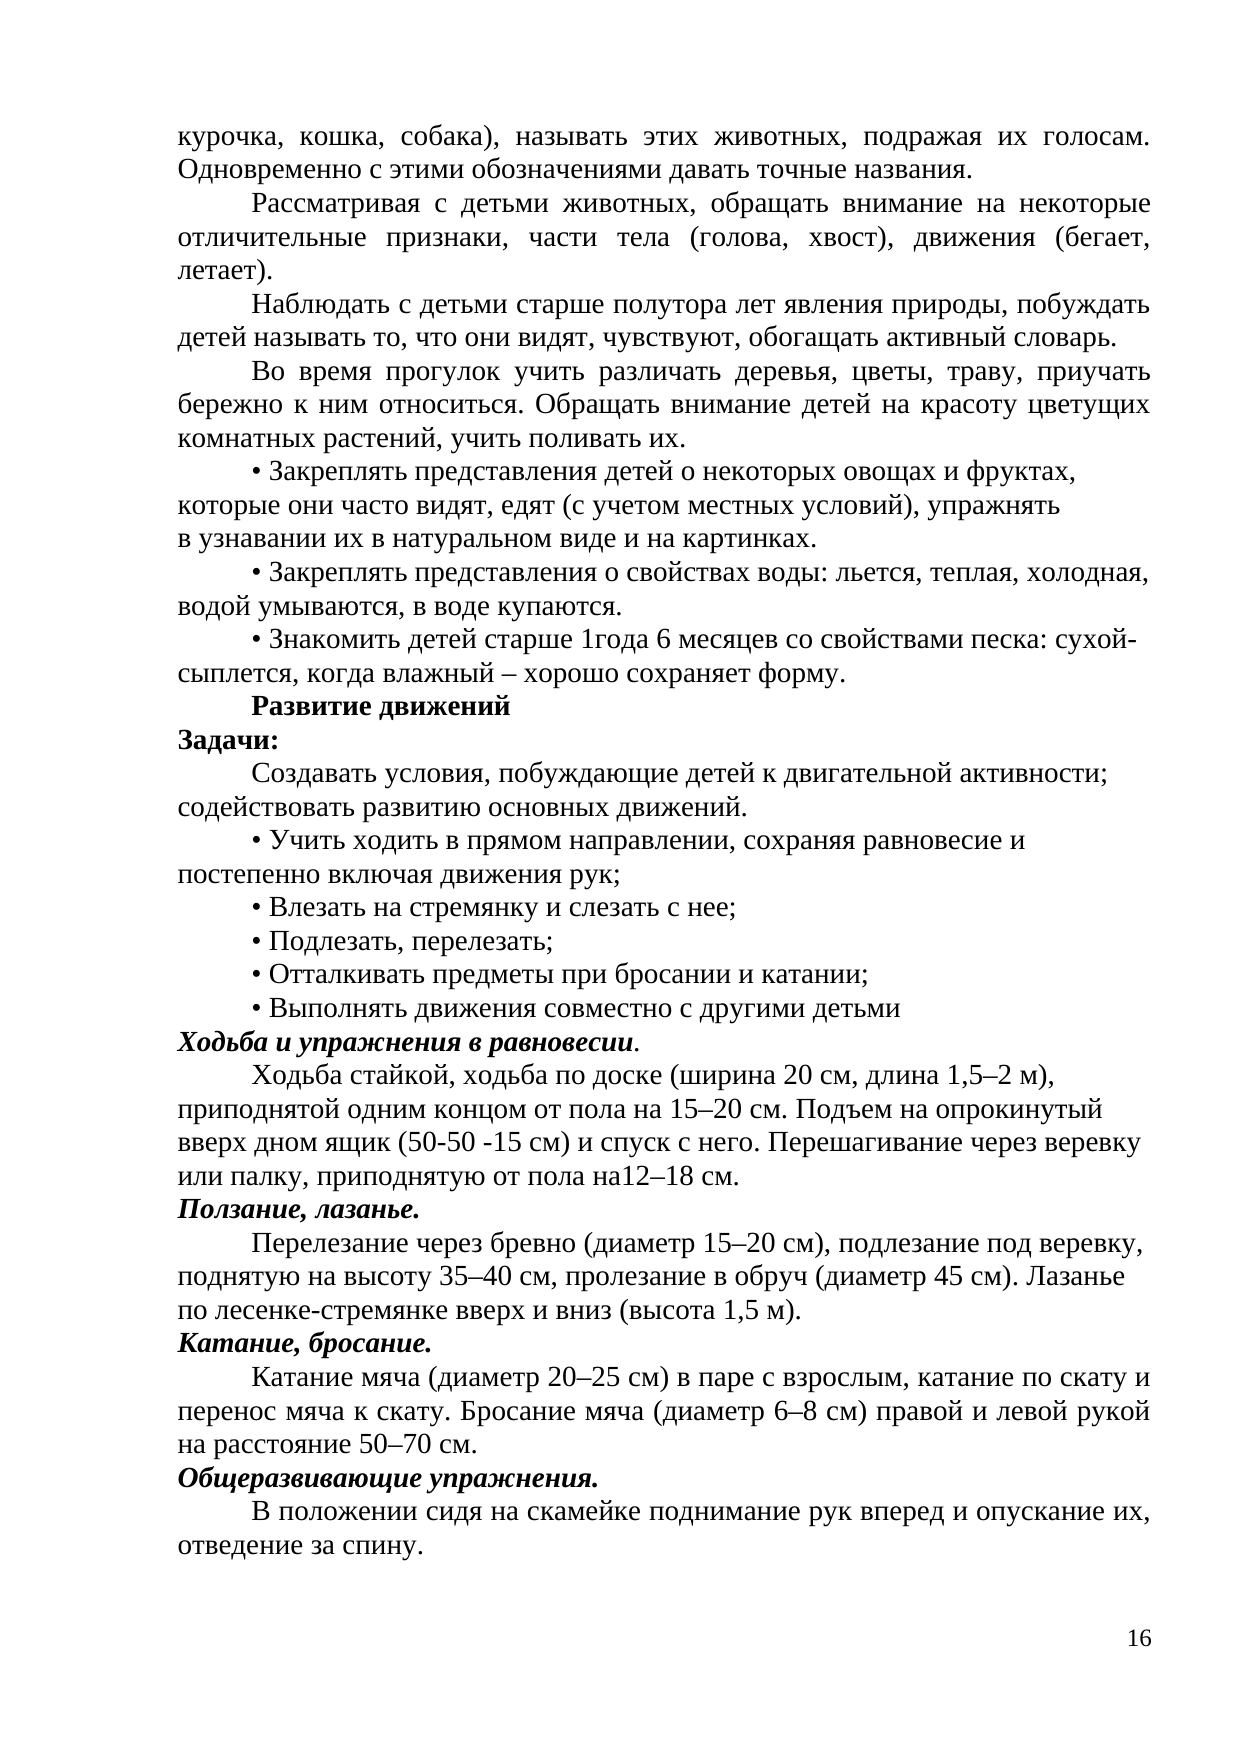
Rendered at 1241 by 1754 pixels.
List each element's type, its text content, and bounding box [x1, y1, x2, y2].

text Ходьба и упражнения в равновесии. [177, 1024, 1152, 1057]
text • Влезать на стремянку и слезать с нее; [177, 889, 1152, 923]
text • Подлезать, перелезать; [177, 923, 1152, 957]
text Общеразвивающие упражнения. [177, 1460, 1152, 1493]
text • Знакомить детей старше 1года 6 месяцев со свойствами песка: сухой-сыплется, когда влажный – хорошо сохраняет форму. [177, 621, 1152, 688]
text • Учить ходить в прямом направлении, сохраняя равновесие и [177, 822, 1152, 856]
text Задачи: [177, 722, 1152, 755]
text В положении сидя на скамейке поднимание рук вперед и опускание их, отведение за спину. [177, 1493, 1152, 1560]
text • Закреплять представления детей о некоторых овощах и фруктах, [177, 453, 1152, 487]
text в узнавании их в натуральном виде и на картинках. [177, 521, 1152, 554]
text • Отталкивать предметы при бросании и катании; [251, 957, 1152, 990]
text Создавать условия, побуждающие детей к двигательной активности; содействовать развитию основных движений. [177, 755, 1152, 822]
text Перелезание через бревно (диаметр 15–20 см), подлезание под веревку, поднятую на высоту 35–40 см, пролезание в обруч (диаметр 45 см). Лазанье по лесенке-стремянке вверх и вниз (высота 1,5 м). [177, 1225, 1152, 1326]
text Ходьба стайкой, ходьба по доске (ширина 20 см, длина 1,5–2 м), приподнятой одним концом от пола на 15–20 см. Подъем на опрокинутый вверх дном ящик (50-50 -15 см) и спуск с него. Перешагивание через веревку или палку, приподнятую от пола на12–18 см. [177, 1057, 1152, 1191]
text Катание, бросание. [177, 1326, 1152, 1359]
text Рассматривая с детьми животных, обращать внимание на некоторые отличительные признаки, части тела (голова, хвост), движения (бегает, летает). [177, 185, 1152, 286]
text • Закреплять представления о свойствах воды: льется, теплая, холодная, [177, 554, 1152, 588]
text Катание мяча (диаметр 20–25 см) в паре с взрослым, катание по скату и перенос мяча к скату. Бросание мяча (диаметр 6–8 см) правой и левой рукой на расстояние 50–70 см. [177, 1359, 1152, 1460]
text которые они часто видят, едят (с учетом местных условий), упражнять [177, 487, 1152, 521]
text • Выполнять движения совместно с другими детьми [177, 990, 1152, 1024]
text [177, 118, 1152, 185]
text Ползание, лазанье. [177, 1191, 1152, 1225]
text Во время прогулок учить различать деревья, цветы, траву, приучать бережно к ним относиться. Обращать внимание детей на красоту цветущих комнатных растений, учить поливать их. [177, 353, 1152, 453]
text Наблюдать с детьми старше полутора лет явления природы, побуждать детей называть то, что они видят, чувствуют, обогащать активный словарь. [177, 286, 1152, 353]
text Развитие движений [177, 688, 1152, 722]
text постепенно включая движения рук; [177, 856, 1152, 889]
text водой умываются, в воде купаются. [177, 588, 1152, 621]
